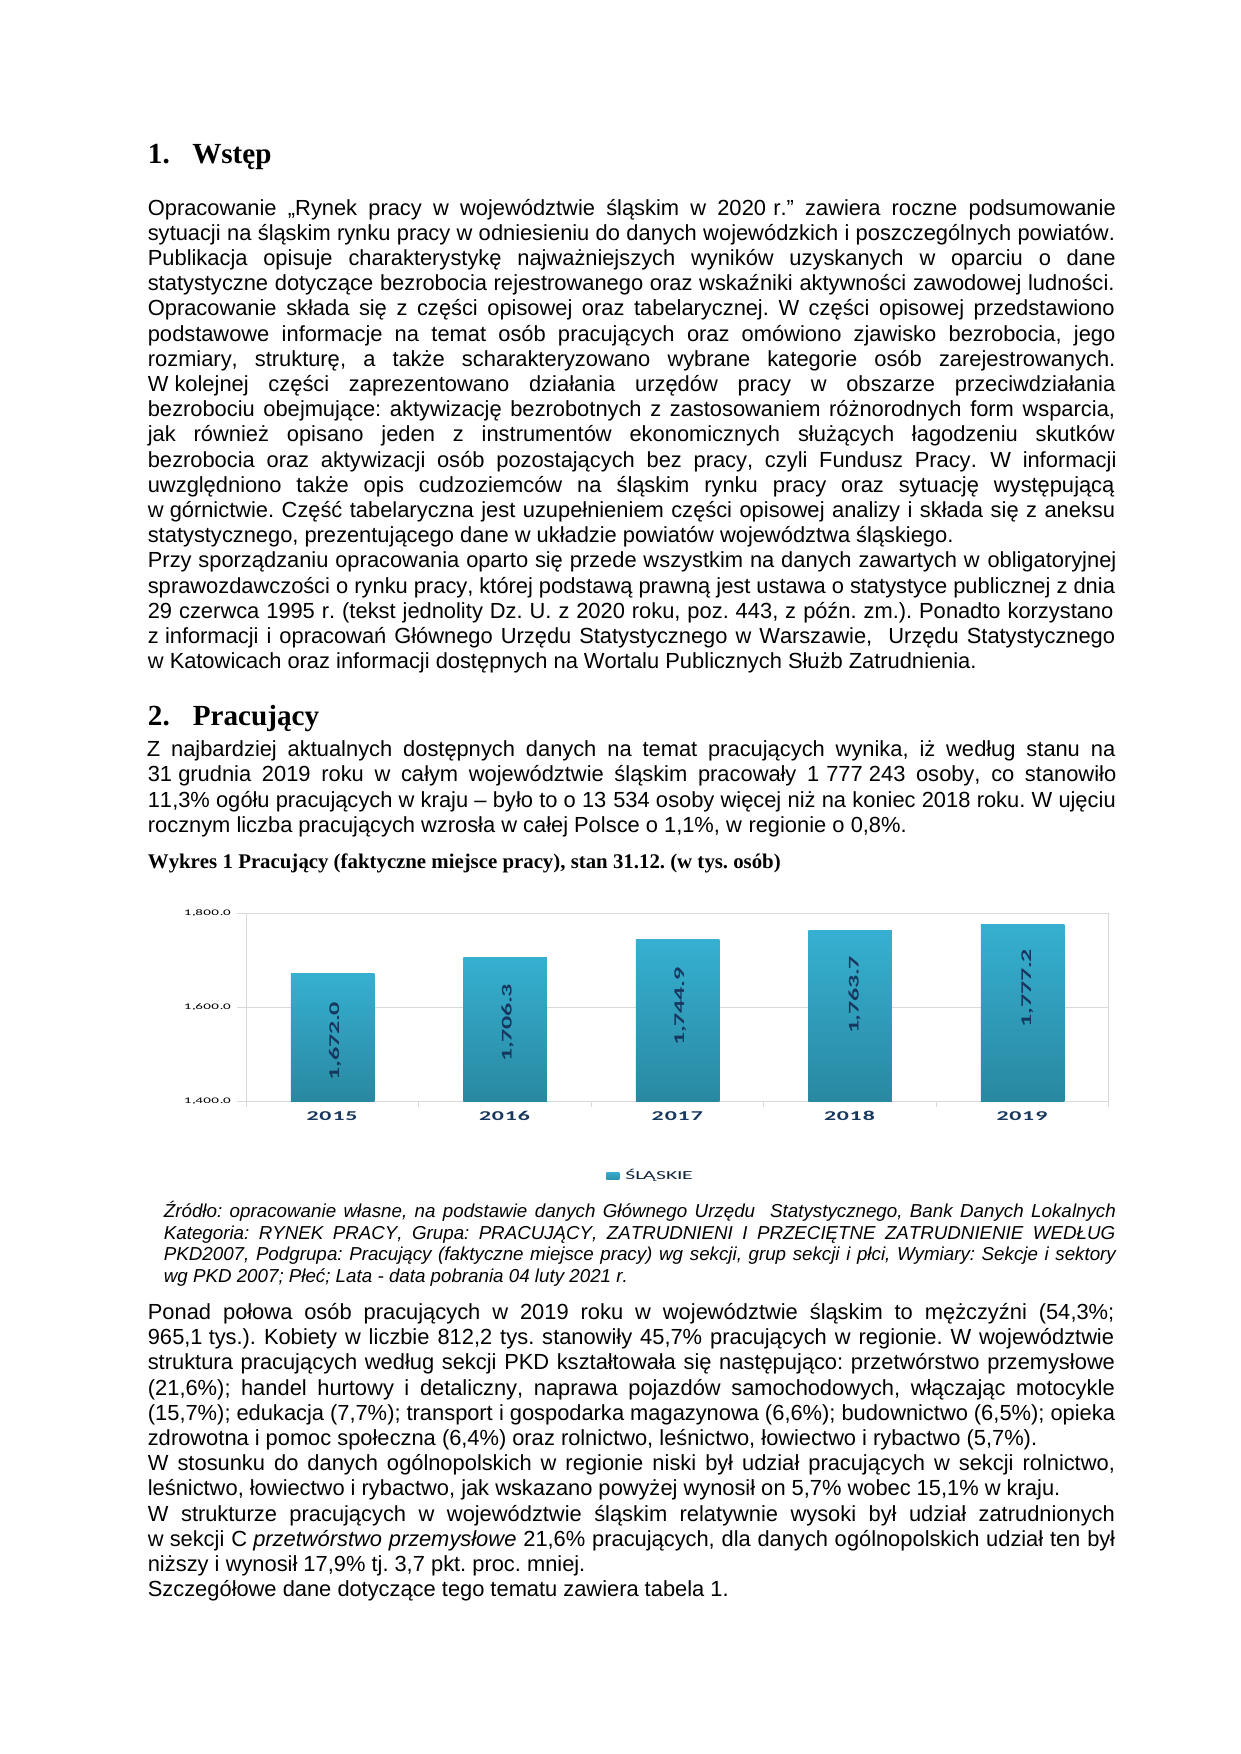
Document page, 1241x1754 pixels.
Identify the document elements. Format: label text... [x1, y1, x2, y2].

text W strukturze pracujących w województwie śląskim relatywnie wysoki był udział zatrudnionych w sekcji C przetwórstwo przemysłowe 21,6% pracujących, dla danych ogólnopolskich udział ten był niższy i wynosił 17,9% tj. 3,7 pkt. proc. mniej. [148, 1500, 1116, 1576]
text W stosunku do danych ogólnopolskich w regionie niski był udział pracujących w sekcji rolnictwo, leśnictwo, łowiectwo i rybactwo, jak wskazano powyżej wynosił on 5,7% wobec 15,1% w kraju. [148, 1450, 1116, 1500]
text Z najbardziej aktualnych dostępnych danych na temat pracujących wynika, iż według stanu na 31 grudnia 2019 roku w całym województwie śląskim pracowały 1 777 243 osoby, co stanowiło 11,3% ogółu pracujących w kraju – było to o 13 534 osoby więcej niż na koniec 2018 roku. W ujęciu rocznym liczba pracujących wzrosła w całej Polsce o 1,1%, w regionie o 0,8%. [147, 736, 1116, 837]
subtitle Wstęp [148, 136, 1116, 169]
text Ponad połowa osób pracujących w 2019 roku w województwie śląskim to mężczyźni (54,3%; 965,1 tys.). Kobiety w liczbie 812,2 tys. stanowiły 45,7% pracujących w regionie. W województwie struktura pracujących według sekcji PKD kształtowała się następująco: przetwórstwo przemysłowe (21,6%); handel hurtowy i detaliczny, naprawa pojazdów samochodowych, włączając motocykle (15,7%); edukacja (7,7%); transport i gospodarka magazynowa (6,6%); budownictwo (6,5%); opieka zdrowotna i pomoc społeczna (6,4%) oraz rolnictwo, leśnictwo, łowiectwo i rybactwo (5,7%). [148, 1299, 1116, 1450]
text Źródło: opracowanie własne, na podstawie danych Głównego Urzędu Statystycznego, Bank Danych Lokalnych Kategoria: RYNEK PRACY, Grupa: PRACUJĄCY, ZATRUDNIENI I PRZECIĘTNE ZATRUDNIENIE WEDŁUG PKD2007, Podgrupa: Pracujący (faktyczne miejsce pracy) wg sekcji, grup sekcji i płci, Wymiary: Sekcje i sektory wg PKD 2007; Płeć; Lata - data pobrania 04 luty 2021 r. [148, 1200, 1116, 1286]
text Przy sporządzaniu opracowania oparto się przede wszystkim na danych zawartych w obligatoryjnej sprawozdawczości o rynku pracy, której podstawą prawną jest ustawa o statystyce publicznej z dnia 29 czerwca 1995 r. (tekst jednolity Dz. U. z 2020 roku, poz. 443, z późn. zm.). Ponadto korzystano z informacji i opracowań Głównego Urzędu Statystycznego w Warszawie, Urzędu Statystycznego w Katowicach oraz informacji dostępnych na Wortalu Publicznych Służb Zatrudnienia. [148, 547, 1116, 673]
subtitle Pracujący [148, 698, 1116, 732]
text Opracowanie „Rynek pracy w województwie śląskim w 2020 r.” zawiera roczne podsumowanie sytuacji na śląskim rynku pracy w odniesieniu do danych wojewódzkich i poszczególnych powiatów. Publikacja opisuje charakterystykę najważniejszych wyników uzyskanych w oparciu o dane statystyczne dotyczące bezrobocia rejestrowanego oraz wskaźniki aktywności zawodowej ludności. Opracowanie składa się z części opisowej oraz tabelarycznej. W części opisowej przedstawiono podstawowe informacje na temat osób pracujących oraz omówiono zjawisko bezrobocia, jego rozmiary, strukturę, a także scharakteryzowano wybrane kategorie osób zarejestrowanych. W kolejnej części zaprezentowano działania urzędów pracy w obszarze przeciwdziałania bezrobociu obejmujące: aktywizację bezrobotnych z zastosowaniem różnorodnych form wsparcia, jak również opisano jeden z instrumentów ekonomicznych służących łagodzeniu skutków bezrobocia oraz aktywizacji osób pozostających bez pracy, czyli Fundusz Pracy. W informacji uwzględniono także opis cudzoziemców na śląskim rynku pracy oraz sytuację występującą w górnictwie. Część tabelaryczna jest uzupełnieniem części opisowej analizy i składa się z aneksu statystycznego, prezentującego dane w układzie powiatów województwa śląskiego. [148, 194, 1116, 547]
text Szczegółowe dane dotyczące tego tematu zawiera tabela 1. [148, 1576, 1122, 1601]
